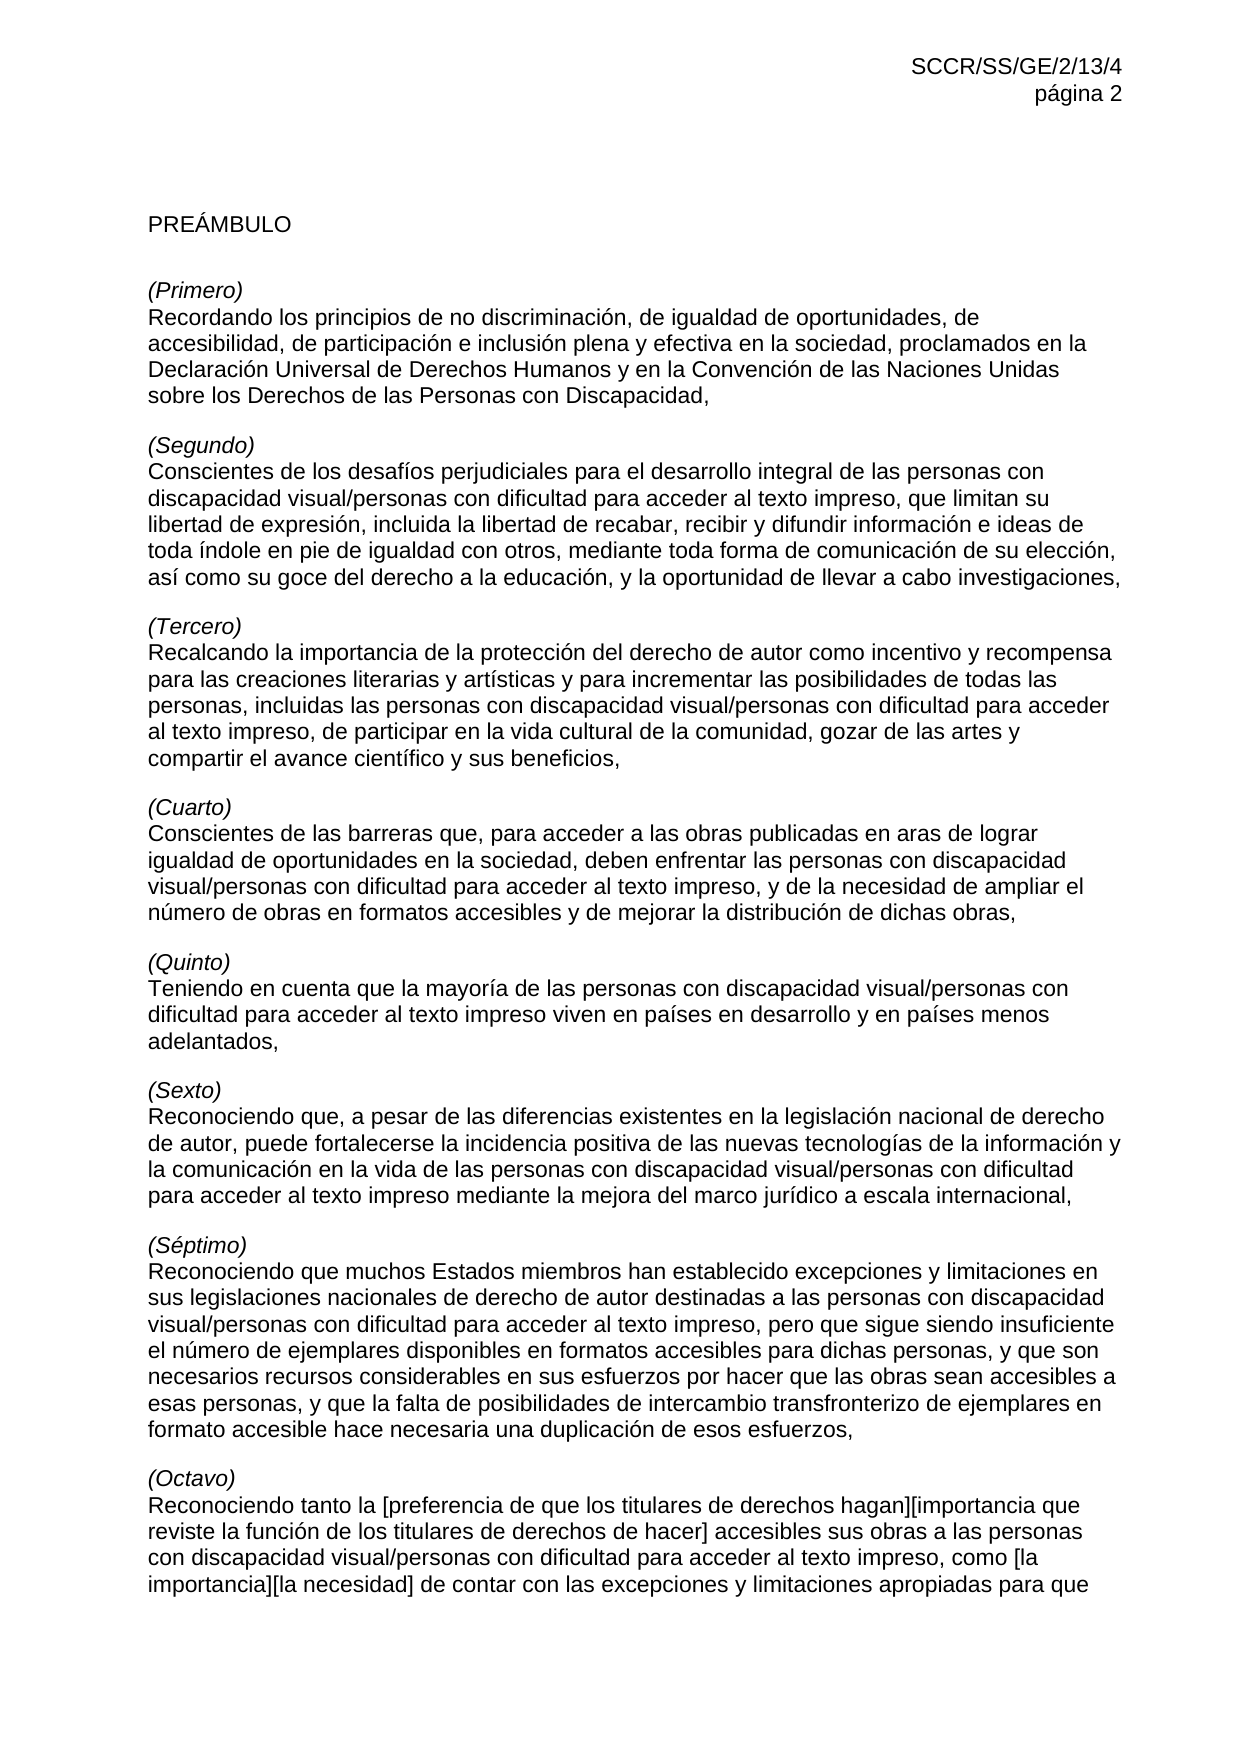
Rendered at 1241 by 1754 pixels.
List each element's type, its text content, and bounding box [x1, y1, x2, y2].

text (Séptimo) [148, 1232, 1122, 1258]
text (Octavo) [148, 1465, 1122, 1492]
list Reconociendo que, a pesar de las diferencias existentes en la legislación nacional de derecho de autor, puede fortalecerse la incidencia positiva de las nuevas tecnologías de la información y la comunicación en la vida de las personas con discapacidad visual/personas con dificultad para acceder al texto impreso mediante la mejora del marco jurídico a escala internacional, [148, 1103, 1122, 1209]
list Teniendo en cuenta que la mayoría de las personas con discapacidad visual/personas con dificultad para acceder al texto impreso viven en países en desarrollo y en países menos adelantados, [148, 975, 1122, 1054]
list Recalcando la importancia de la protección del derecho de autor como incentivo y recompensa para las creaciones literarias y artísticas y para incrementar las posibilidades de todas las personas, incluidas las personas con discapacidad visual/personas con dificultad para acceder al texto impreso, de participar en la vida cultural de la comunidad, gozar de las artes y compartir el avance científico y sus beneficios, [148, 639, 1122, 771]
text (Quinto) [148, 948, 1122, 975]
text (Segundo) [148, 432, 1122, 458]
list Conscientes de los desafíos perjudiciales para el desarrollo integral de las personas con discapacidad visual/personas con dificultad para acceder al texto impreso, que limitan su libertad de expresión, incluida la libertad de recabar, recibir y difundir información e ideas de toda índole en pie de igualdad con otros, mediante toda forma de comunicación de su elección, así como su goce del derecho a la educación, y la oportunidad de llevar a cabo investigaciones, [148, 458, 1122, 590]
text (Sexto) [148, 1077, 1122, 1103]
list Recordando los principios de no discriminación, de igualdad de oportunidades, de accesibilidad, de participación e inclusión plena y efectiva en la sociedad, proclamados en la Declaración Universal de Derechos Humanos y en la Convención de las Naciones Unidas sobre los Derechos de las Personas con Discapacidad, [148, 303, 1122, 409]
text (Primero) [148, 277, 1122, 303]
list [148, 1492, 1122, 1597]
text (Cuarto) [148, 794, 1122, 820]
text PREÁMBULO [148, 211, 1122, 238]
list Reconociendo que muchos Estados miembros han establecido excepciones y limitaciones en sus legislaciones nacionales de derecho de autor destinadas a las personas con discapacidad visual/personas con dificultad para acceder al texto impreso, pero que sigue siendo insuficiente el número de ejemplares disponibles en formatos accesibles para dichas personas, y que son necesarios recursos considerables en sus esfuerzos por hacer que las obras sean accesibles a esas personas, y que la falta de posibilidades de intercambio transfronterizo de ejemplares en formato accesible hace necesaria una duplicación de esos esfuerzos, [148, 1258, 1122, 1442]
list Conscientes de las barreras que, para acceder a las obras publicadas en aras de lograr igualdad de oportunidades en la sociedad, deben enfrentar las personas con discapacidad visual/personas con dificultad para acceder al texto impreso, y de la necesidad de ampliar el número de obras en formatos accesibles y de mejorar la distribución de dichas obras, [148, 820, 1122, 926]
text (Tercero) [148, 613, 1122, 639]
